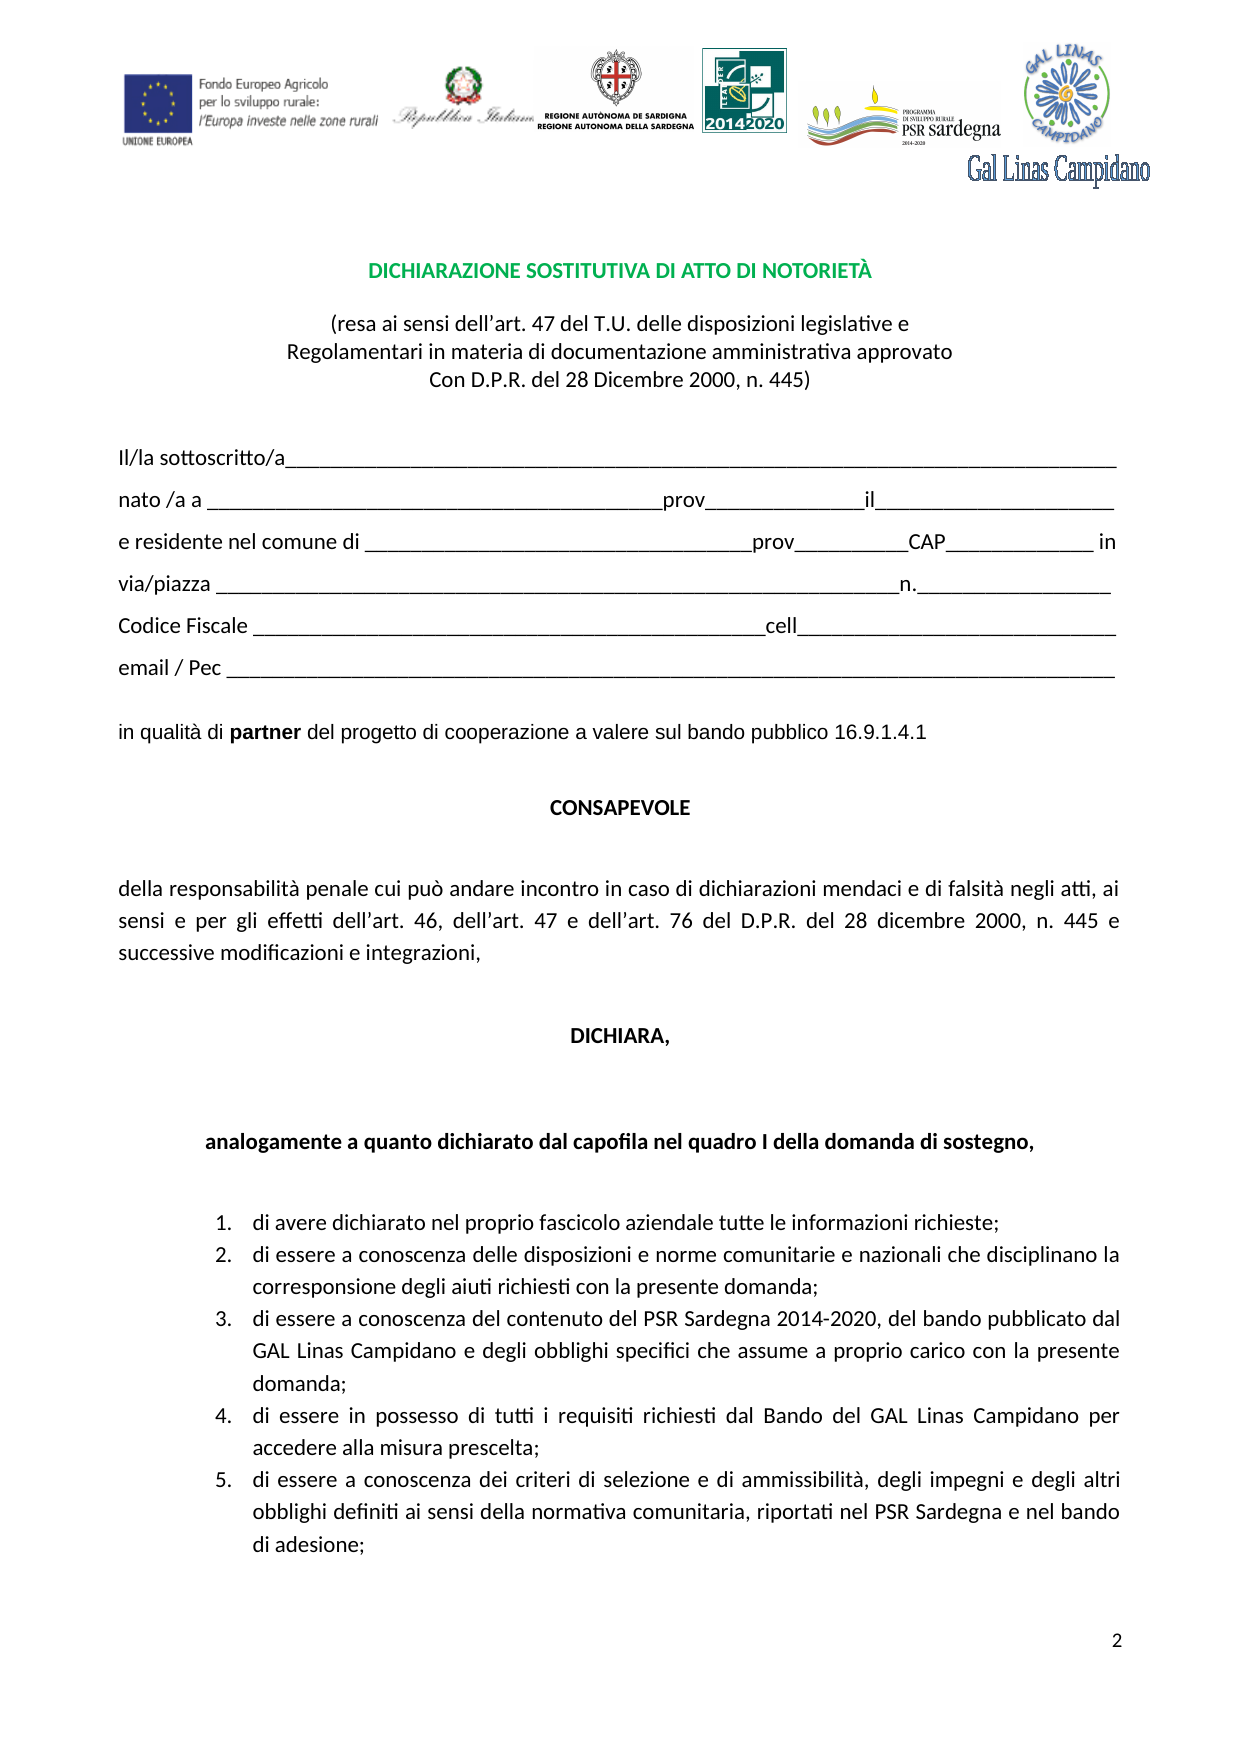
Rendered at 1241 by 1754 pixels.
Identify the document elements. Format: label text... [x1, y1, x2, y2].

picture [388, 46, 695, 132]
list di essere a conoscenza dei criteri di selezione e di ammissibilità, degli impegni e degli altri obblighi definiti ai sensi della normativa comunitaria, riportati nel PSR Sardegna e nel bando di adesione; [215, 1465, 1122, 1558]
text in qualità di partner del progetto di cooperazione a valere sul bando pubblico 16.9.1.4.1 [118, 720, 1122, 744]
list di essere in possesso di tutti i requisiti richiesti dal Bando del GAL Linas Campidano per accedere alla misura prescelta; [215, 1401, 1122, 1461]
list di essere a conoscenza delle disposizioni e norme comunitarie e nazionali che disciplinano la corresponsione degli aiuti richiesti con la presente domanda; [215, 1240, 1122, 1300]
text (resa ai sensi dell’art. 47 del T.U. delle disposizioni legislative e [118, 309, 1122, 337]
text della responsabilità penale cui può andare incontro in caso di dichiarazioni mendaci e di falsità negli atti, ai sensi e per gli effetti dell’art. 46, dell’art. 47 e dell’art. 76 del D.P.R. del 28 dicembre 2000, n. 445 e successive modificazioni e integrazioni, [118, 874, 1122, 967]
text Con D.P.R. del 28 Dicembre 2000, n. 445) [118, 365, 1122, 393]
list di avere dichiarato nel proprio fascicolo aziendale tutte le informazioni richieste; [215, 1208, 1122, 1236]
picture [118, 73, 384, 148]
text DICHIARAZIONE SOSTITUTIVA DI ATTO DI NOTORIETÀ [118, 256, 1122, 284]
text DICHIARA, [118, 1021, 1122, 1049]
picture [1023, 42, 1111, 147]
text Il/la sottoscritto/a_________________________________________________________________________ nato /a a ________________________________________prov______________il_____________________ e residente nel comune di __________________________________prov__________CAP_____________ in via/piazza ____________________________________________________________n._________________ Codice Fiscale _____________________________________________cell____________________________ email / Pec ______________________________________________________________________________ [118, 443, 1122, 681]
text analogamente a quanto dichiarato dal capofila nel quadro I della domanda di sostegno, [118, 1127, 1122, 1155]
list di essere a conoscenza del contenuto del PSR Sardegna 2014-2020, del bando pubblicato dal GAL Linas Campidano e degli obblighi specifici che assume a proprio carico con la presente domanda; [215, 1304, 1122, 1397]
text CONSAPEVOLE [118, 793, 1122, 821]
text Regolamentari in materia di documentazione amministrativa approvato [118, 337, 1122, 365]
picture [702, 48, 787, 133]
picture [797, 81, 1001, 148]
